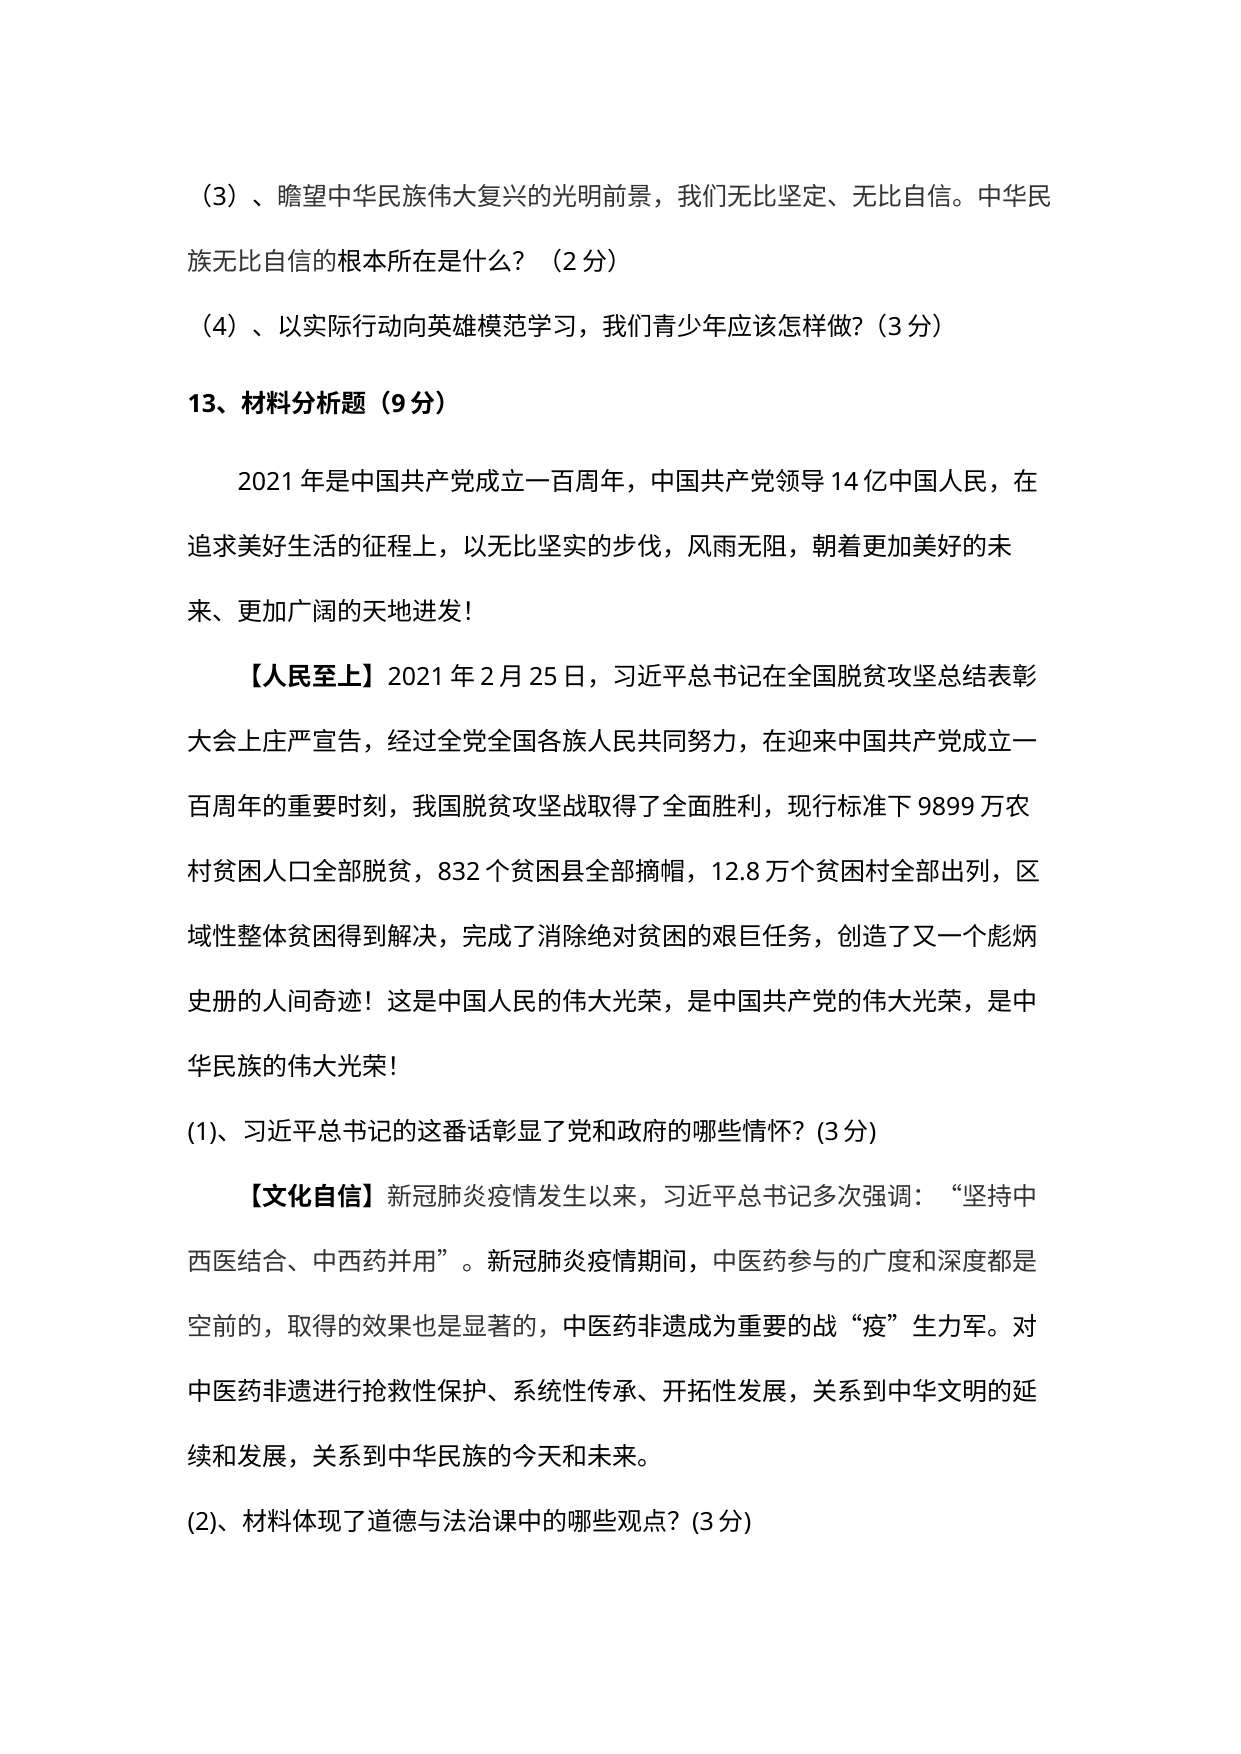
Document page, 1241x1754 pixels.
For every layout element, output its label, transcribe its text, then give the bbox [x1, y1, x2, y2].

list （3）、瞻望中华民族伟大复兴的光明前景，我们无比坚定、无比自信。中华民族无比自信的根本所在是什么？（2分） [187, 162, 1053, 292]
text (1)、习近平总书记的这番话彰显了党和政府的哪些情怀？(3分) [187, 1097, 1053, 1162]
list （4）、以实际行动向英雄模范学习，我们青少年应该怎样做?（3分） [187, 292, 1053, 357]
text 【人民至上】2021年2月25日，习近平总书记在全国脱贫攻坚总结表彰大会上庄严宣告，经过全党全国各族人民共同努力，在迎来中国共产党成立一百周年的重要时刻，我国脱贫攻坚战取得了全面胜利，现行标准下9899万农村贫困人口全部脱贫，832个贫困县全部摘帽，12.8万个贫困村全部出列，区域性整体贫困得到解决，完成了消除绝对贫困的艰巨任务，创造了又一个彪炳史册的人间奇迹！这是中国人民的伟大光荣，是中国共产党的伟大光荣，是中华民族的伟大光荣！ [187, 642, 1053, 1097]
text 【文化自信】新冠肺炎疫情发生以来，习近平总书记多次强调：“坚持中西医结合、中西药并用”。新冠肺炎疫情期间，中医药参与的广度和深度都是空前的，取得的效果也是显著的，中医药非遗成为重要的战“疫”生力军。对中医药非遗进行抢救性保护、系统性传承、开拓性发展，关系到中华文明的延续和发展，关系到中华民族的今天和未来。 [187, 1162, 1053, 1487]
text (2)、材料体现了道德与法治课中的哪些观点？(3分) [187, 1487, 1053, 1552]
text 13、材料分析题（9分） [187, 369, 1053, 434]
text 2021年是中国共产党成立一百周年，中国共产党领导14亿中国人民，在追求美好生活的征程上，以无比坚实的步伐，风雨无阻，朝着更加美好的未来、更加广阔的天地进发！ [187, 447, 1053, 642]
